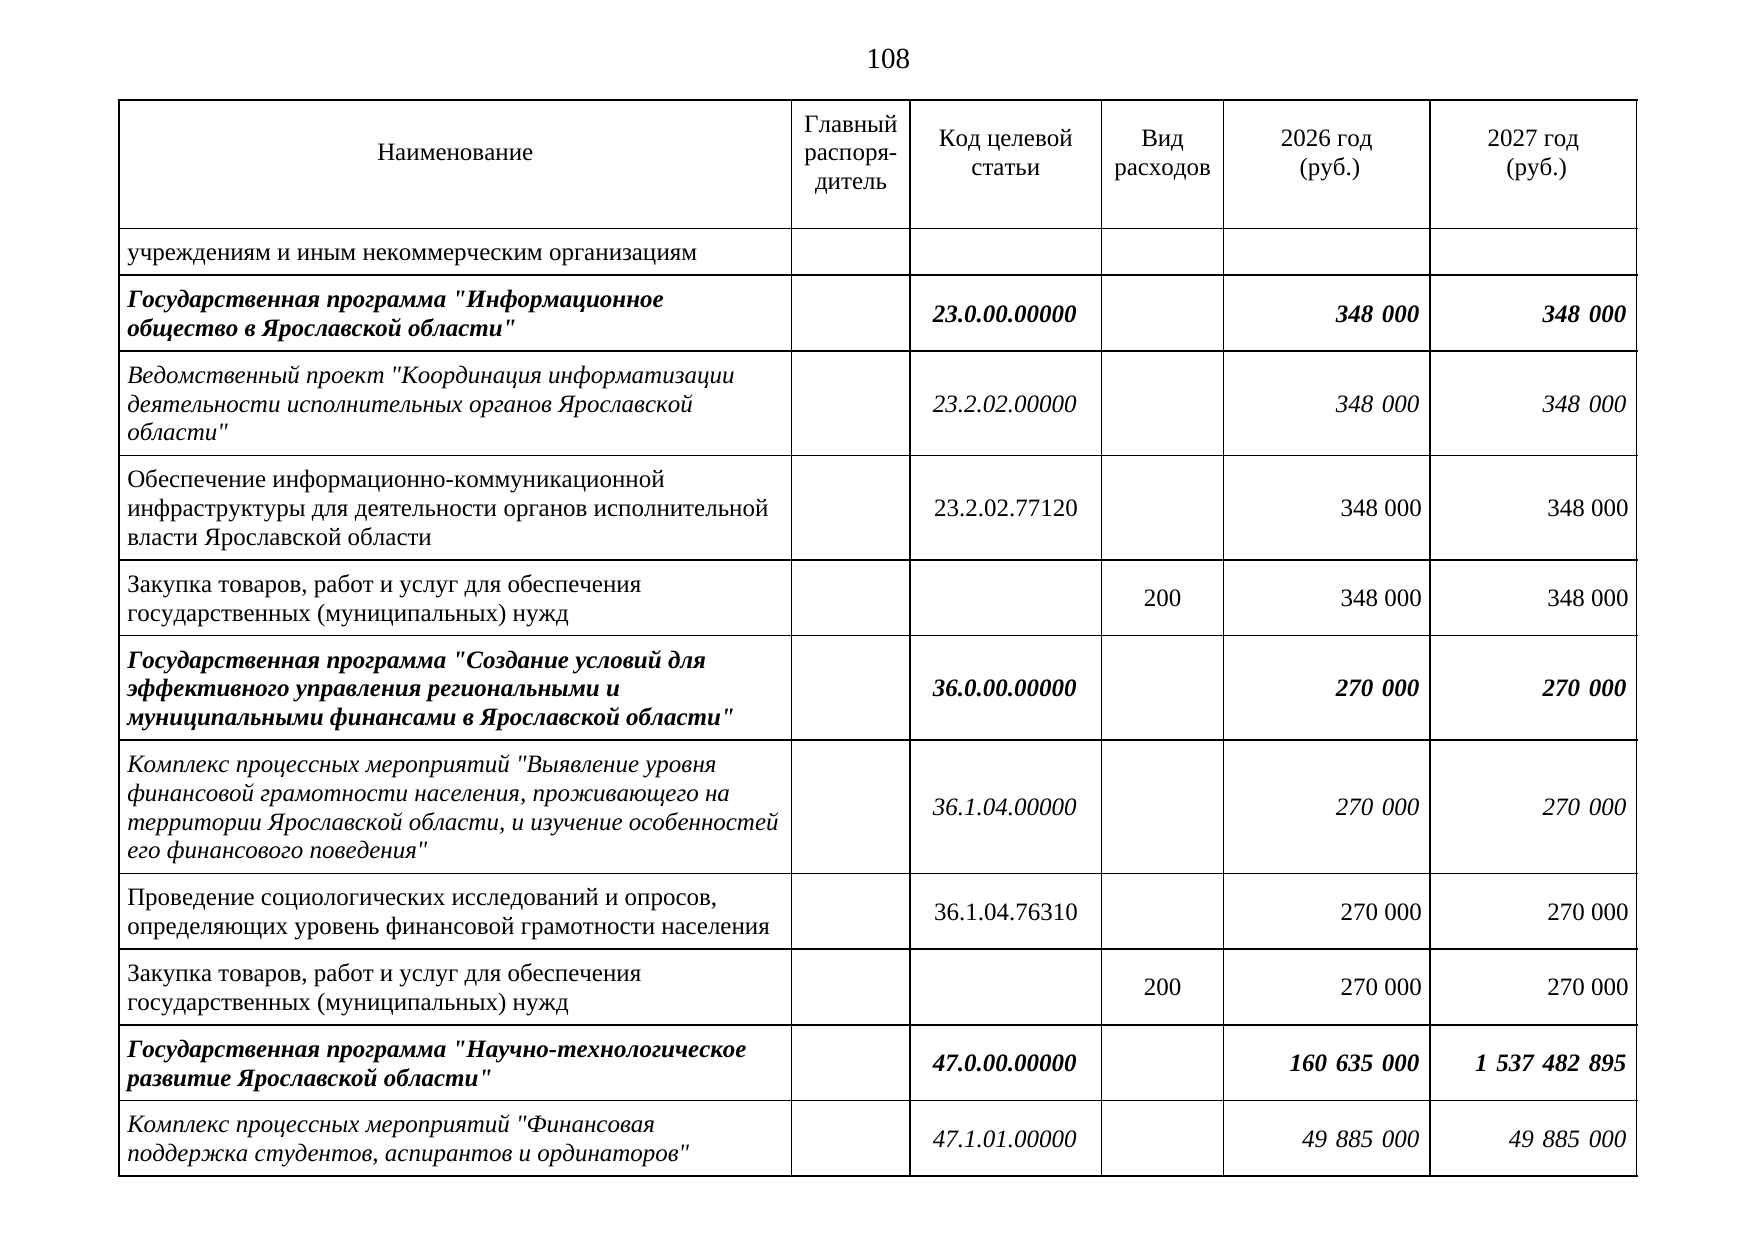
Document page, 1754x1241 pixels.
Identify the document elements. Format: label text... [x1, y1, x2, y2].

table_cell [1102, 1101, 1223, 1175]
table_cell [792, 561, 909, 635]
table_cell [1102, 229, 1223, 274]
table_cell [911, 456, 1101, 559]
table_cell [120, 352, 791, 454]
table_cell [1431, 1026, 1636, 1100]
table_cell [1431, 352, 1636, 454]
table_header Код целевой статьи [911, 101, 1101, 227]
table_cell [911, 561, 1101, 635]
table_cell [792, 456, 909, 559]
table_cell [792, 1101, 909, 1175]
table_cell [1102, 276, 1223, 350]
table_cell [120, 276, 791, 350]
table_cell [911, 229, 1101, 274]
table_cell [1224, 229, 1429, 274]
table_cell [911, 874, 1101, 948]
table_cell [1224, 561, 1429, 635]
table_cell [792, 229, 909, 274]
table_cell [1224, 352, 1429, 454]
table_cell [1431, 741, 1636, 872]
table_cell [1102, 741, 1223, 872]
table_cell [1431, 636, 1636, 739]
table_header Наименование [120, 101, 791, 227]
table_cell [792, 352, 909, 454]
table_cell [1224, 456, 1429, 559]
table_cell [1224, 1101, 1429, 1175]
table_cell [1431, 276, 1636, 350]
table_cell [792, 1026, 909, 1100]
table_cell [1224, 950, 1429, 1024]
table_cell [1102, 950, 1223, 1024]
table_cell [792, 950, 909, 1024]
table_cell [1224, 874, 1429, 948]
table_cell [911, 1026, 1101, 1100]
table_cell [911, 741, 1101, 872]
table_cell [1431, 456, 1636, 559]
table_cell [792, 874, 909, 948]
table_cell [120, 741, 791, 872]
table_header 2027 год (руб.) [1431, 101, 1636, 227]
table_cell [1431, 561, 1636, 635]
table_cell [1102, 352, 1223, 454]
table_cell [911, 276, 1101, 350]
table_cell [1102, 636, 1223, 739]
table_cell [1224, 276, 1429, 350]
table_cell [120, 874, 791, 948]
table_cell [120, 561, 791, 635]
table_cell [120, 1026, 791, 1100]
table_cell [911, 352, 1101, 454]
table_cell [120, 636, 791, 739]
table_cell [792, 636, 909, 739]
table_header Вид расходов [1102, 101, 1223, 227]
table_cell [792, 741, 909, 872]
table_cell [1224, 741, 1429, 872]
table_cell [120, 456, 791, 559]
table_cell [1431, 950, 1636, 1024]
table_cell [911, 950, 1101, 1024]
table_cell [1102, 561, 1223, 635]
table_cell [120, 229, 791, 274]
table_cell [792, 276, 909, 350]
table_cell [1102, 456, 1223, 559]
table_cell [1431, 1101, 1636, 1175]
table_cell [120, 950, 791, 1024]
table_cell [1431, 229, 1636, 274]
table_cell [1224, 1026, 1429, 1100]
table_header Главный распоря-дитель [792, 101, 909, 227]
table_header 2026 год (руб.) [1224, 101, 1429, 227]
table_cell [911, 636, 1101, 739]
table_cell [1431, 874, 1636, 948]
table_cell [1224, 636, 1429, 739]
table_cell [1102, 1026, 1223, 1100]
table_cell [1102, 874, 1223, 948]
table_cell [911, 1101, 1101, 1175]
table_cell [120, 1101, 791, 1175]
